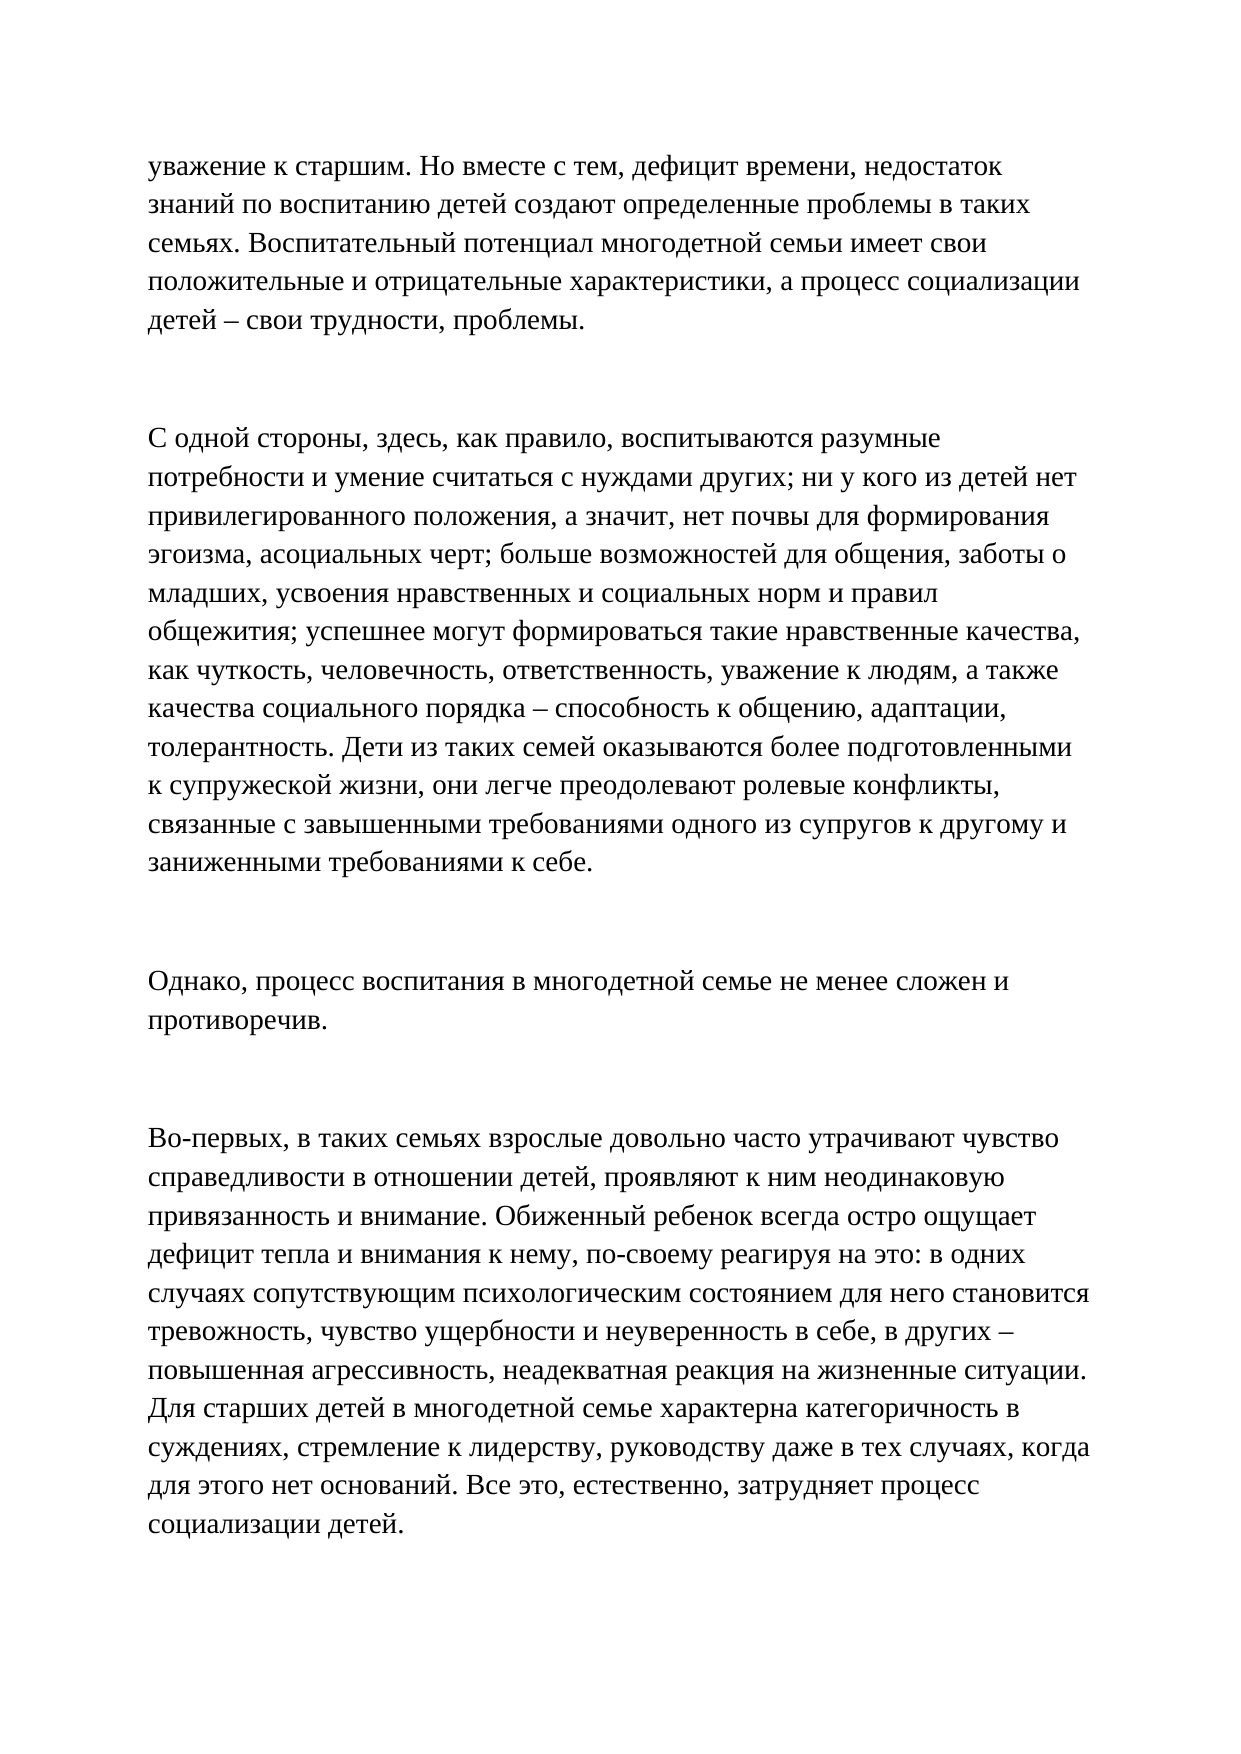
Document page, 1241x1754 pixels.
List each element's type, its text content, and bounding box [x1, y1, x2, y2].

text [148, 148, 1093, 335]
text С одной стороны, здесь, как правило, воспитываются разумные потребности и умение считаться с нуждами других; ни у кого из детей нет привилегированного положения, а значит, нет почвы для формирования эгоизма, асоциальных черт; больше возможностей для общения, заботы о младших, усвоения нравственных и социальных норм и правил общежития; успешнее могут формироваться такие нравственные качества, как чуткость, человечность, ответственность, уважение к людям, а также качества социального порядка – способность к общению, адаптации, толерантность. Дети из таких семей оказываются более подготовленными к супружеской жизни, они легче преодолевают ролевые конфликты, связанные с завышенными требованиями одного из супругов к другому и заниженными требованиями к себе. [148, 421, 1093, 878]
text Однако, процесс воспитания в многодетной семье не менее сложен и противоречив. [148, 963, 1093, 1035]
text Во-первых, в таких семьях взрослые довольно часто утрачивают чувство справедливости в отношении детей, проявляют к ним неодинаковую привязанность и внимание. Обиженный ребенок всегда остро ощущает дефицит тепла и внимания к нему, по-своему реагируя на это: в одних случаях сопутствующим психологическим состоянием для него становится тревожность, чувство ущербности и неуверенность в себе, в других – повышенная агрессивность, неадекватная реакция на жизненные ситуации. Для старших детей в многодетной семье характерна категоричность в суждениях, стремление к лидерству, руководству даже в тех случаях, когда для этого нет оснований. Все это, естественно, затрудняет процесс социализации детей. [148, 1121, 1093, 1539]
